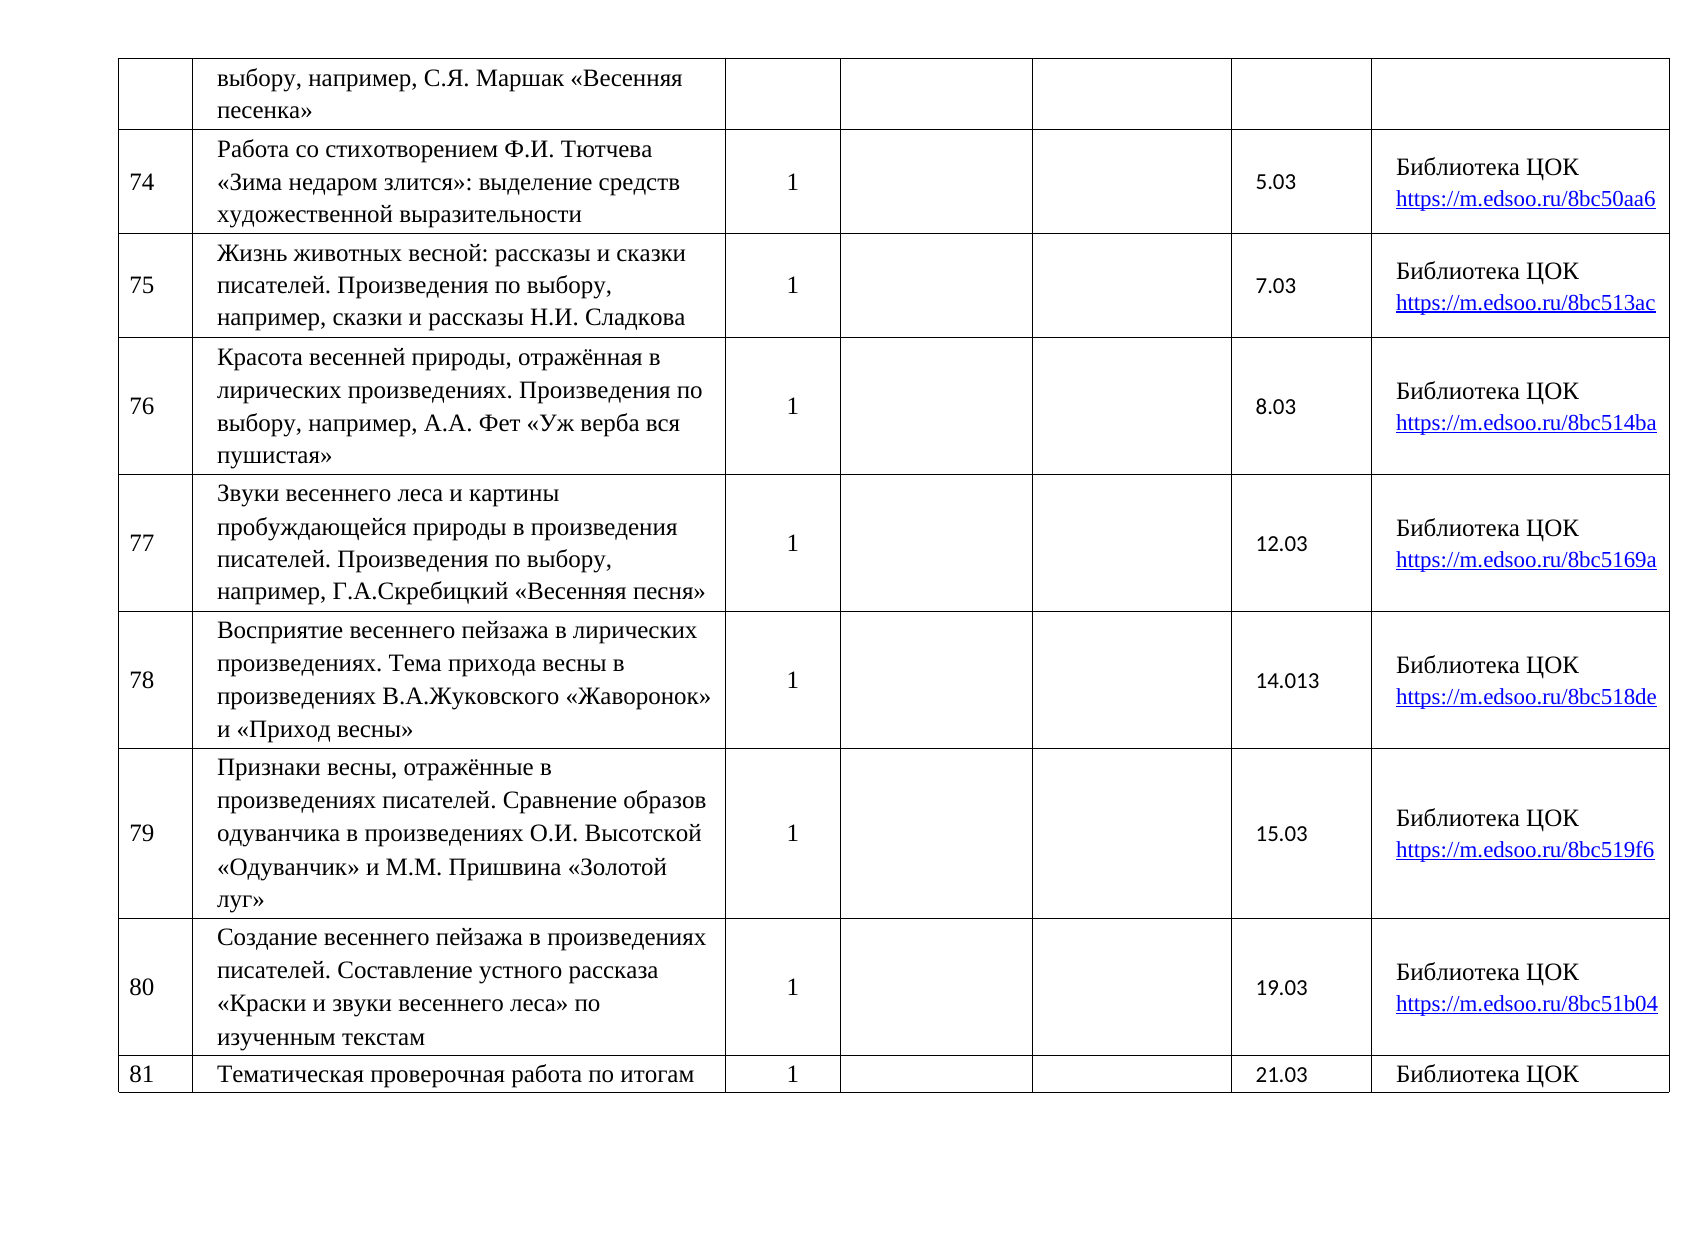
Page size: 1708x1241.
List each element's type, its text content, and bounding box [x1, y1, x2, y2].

table_cell Красота весенней природы, отражённая в лирических произведениях. Произведения по выбору, например, А.А. Фет «Уж верба вся пушистая» [193, 338, 725, 474]
table_cell Работа со стихотворением Ф.И. Тютчева «Зима недаром злится»: выделение средств художественной выразительности [193, 130, 725, 233]
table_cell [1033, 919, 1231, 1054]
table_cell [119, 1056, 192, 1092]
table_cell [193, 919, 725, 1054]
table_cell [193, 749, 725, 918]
table_cell [841, 234, 1032, 337]
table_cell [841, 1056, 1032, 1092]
table_cell Библиотека ЦОК https://m.edsoo.ru/8bc50aa6 [1372, 130, 1669, 233]
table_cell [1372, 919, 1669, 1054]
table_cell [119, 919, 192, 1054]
table_header [841, 59, 1032, 129]
table_cell 77 [119, 475, 192, 611]
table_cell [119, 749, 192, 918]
table_header [726, 59, 840, 129]
table_cell 76 [119, 338, 192, 474]
table_cell Библиотека ЦОК https://m.edsoo.ru/8bc5169a [1372, 475, 1669, 611]
table_cell [1033, 338, 1231, 474]
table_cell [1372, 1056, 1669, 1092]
table_header [1232, 59, 1371, 129]
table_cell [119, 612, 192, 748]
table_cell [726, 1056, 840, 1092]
table_cell Библиотека ЦОК https://m.edsoo.ru/8bc513ac [1372, 234, 1669, 337]
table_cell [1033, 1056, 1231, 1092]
table_cell 5.03 [1232, 130, 1371, 233]
table_cell [1033, 475, 1231, 611]
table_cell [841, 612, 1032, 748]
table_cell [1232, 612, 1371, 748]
table_cell 74 [119, 130, 192, 233]
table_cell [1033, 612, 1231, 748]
table_header выбору, например, С.Я. Маршак «Весенняя песенка» [193, 59, 725, 129]
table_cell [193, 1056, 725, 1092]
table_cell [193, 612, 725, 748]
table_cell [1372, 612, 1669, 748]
table_cell Жизнь животных весной: рассказы и сказки писателей. Произведения по выбору, например, сказки и рассказы Н.И. Сладкова [193, 234, 725, 337]
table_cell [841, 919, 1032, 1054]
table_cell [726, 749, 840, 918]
table_cell 1 [726, 234, 840, 337]
table_cell [841, 130, 1032, 233]
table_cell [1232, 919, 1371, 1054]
table_cell 1 [726, 130, 840, 233]
table_cell [841, 475, 1032, 611]
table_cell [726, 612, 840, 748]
table_header [119, 59, 192, 129]
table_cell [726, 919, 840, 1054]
table_cell 8.03 [1232, 338, 1371, 474]
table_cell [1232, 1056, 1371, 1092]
table_header [1372, 59, 1669, 129]
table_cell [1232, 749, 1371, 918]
table_cell 7.03 [1232, 234, 1371, 337]
table_cell [841, 338, 1032, 474]
table_cell 75 [119, 234, 192, 337]
table_cell 12.03 [1232, 475, 1371, 611]
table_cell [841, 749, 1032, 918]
table_cell [1033, 234, 1231, 337]
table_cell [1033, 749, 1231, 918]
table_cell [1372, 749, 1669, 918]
table_cell Звуки весеннего леса и картины пробуждающейся природы в произведения писателей. Произведения по выбору, например, Г.А.Скребицкий «Весенняя песня» [193, 475, 725, 611]
table_header [1033, 59, 1231, 129]
table_cell 1 [726, 338, 840, 474]
table_cell [1033, 130, 1231, 233]
table_cell 1 [726, 475, 840, 611]
table_cell Библиотека ЦОК https://m.edsoo.ru/8bc514ba [1372, 338, 1669, 474]
